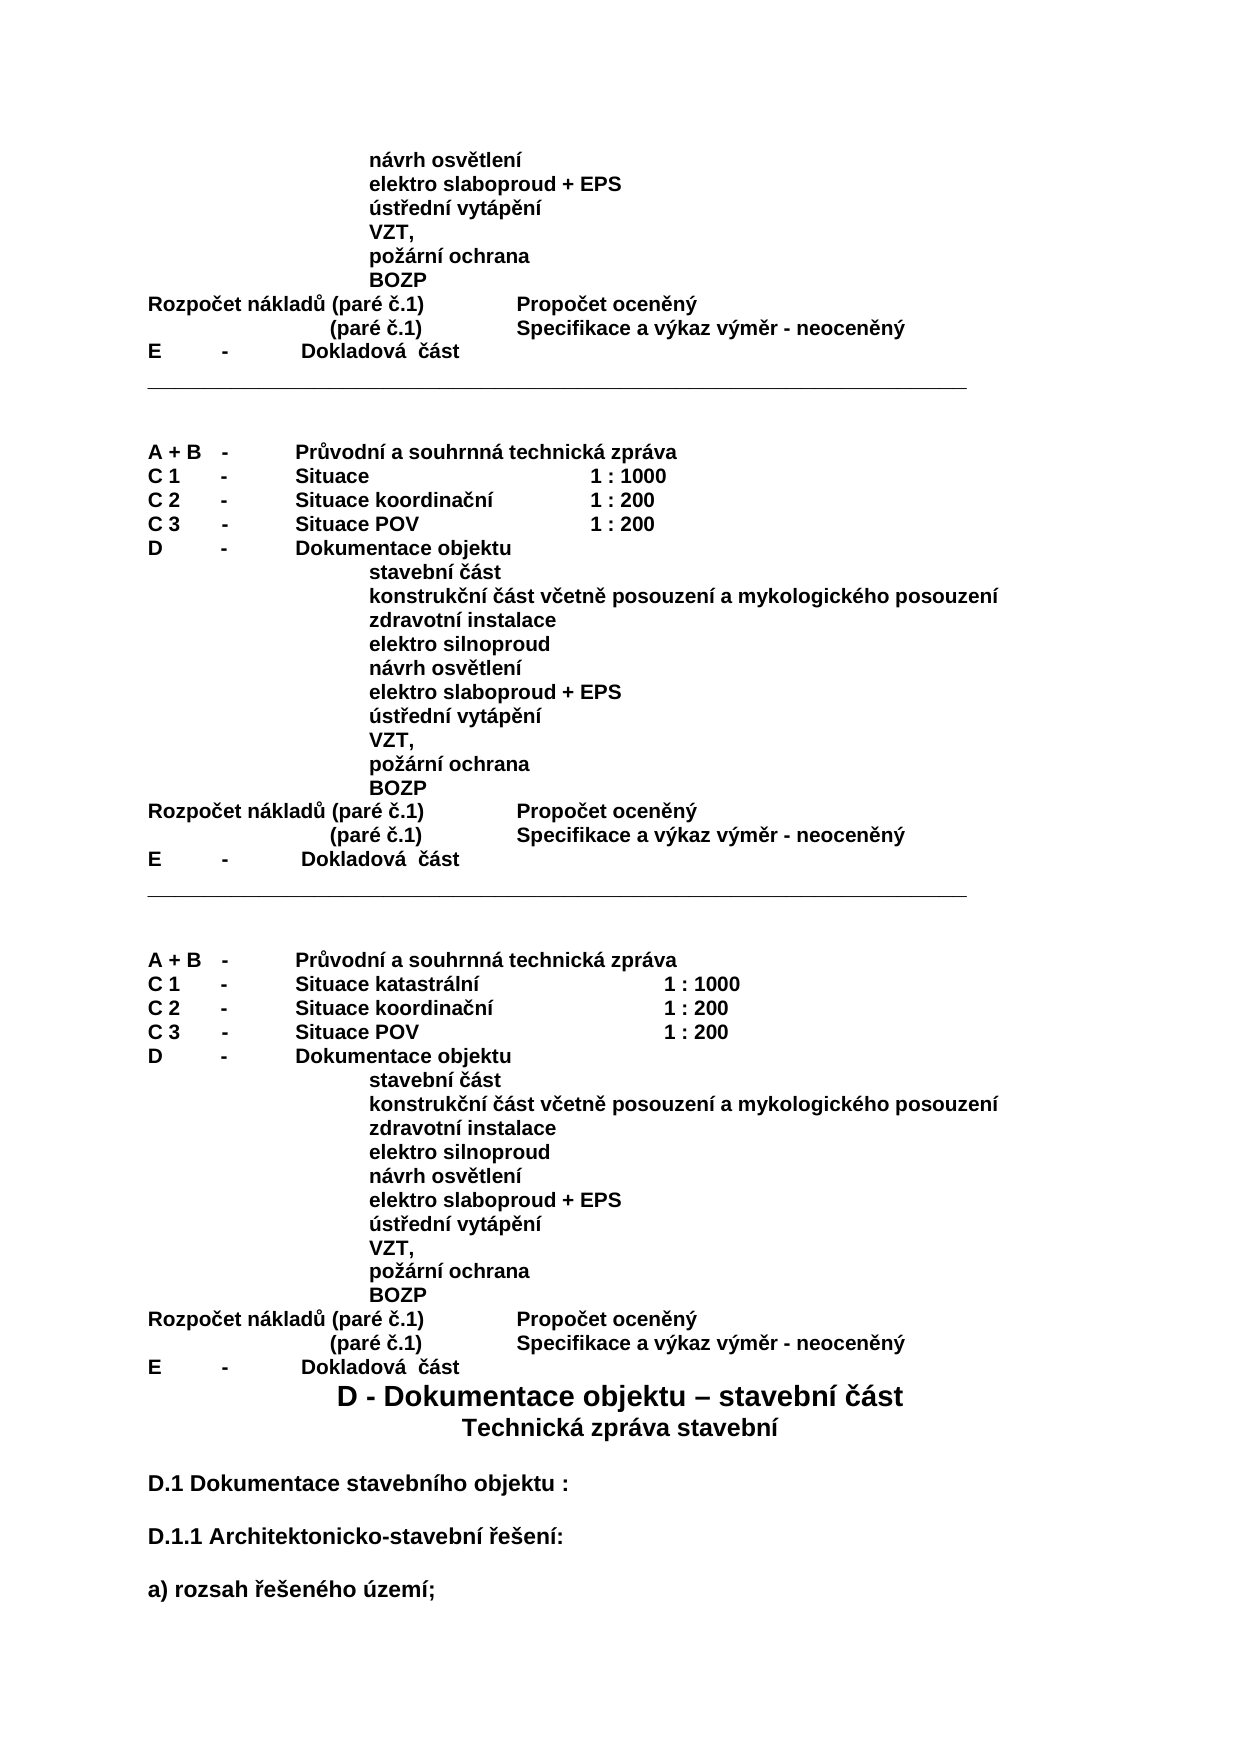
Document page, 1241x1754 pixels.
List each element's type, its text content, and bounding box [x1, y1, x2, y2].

text C 2 - Situace koordinační 1 : 200 [148, 488, 1093, 512]
text a) rozsah řešeného území; [148, 1576, 1093, 1602]
text ___________________________________________________________ [148, 871, 1093, 900]
text (paré č.1) Specifikace a výkaz výměr - neoceněný [148, 1331, 1093, 1355]
text C 3 - Situace POV 1 : 200 [148, 1020, 1093, 1044]
text D.1 Dokumentace stavebního objektu : [148, 1470, 1093, 1496]
text A + B - Průvodní a souhrnná technická zpráva [148, 440, 1093, 464]
text Technická zpráva stavební [148, 1413, 1093, 1441]
text VZT, [148, 219, 1093, 243]
text ústřední vytápění [148, 703, 1093, 727]
text BOZP [148, 1283, 1093, 1307]
text E - Dokladová část [148, 847, 1093, 871]
text stavební část [148, 1068, 1093, 1092]
text D - Dokumentace objektu [148, 536, 1093, 560]
text C 1 - Situace katastrální 1 : 1000 [148, 972, 1093, 996]
text konstrukční část včetně posouzení a mykologického posouzení [148, 1092, 1093, 1116]
text A + B - Průvodní a souhrnná technická zpráva [148, 948, 1093, 972]
text návrh osvětlení [148, 1163, 1093, 1187]
text elektro slaboproud + EPS [148, 1187, 1093, 1211]
text VZT, [148, 727, 1093, 751]
text (paré č.1) Specifikace a výkaz výměr - neoceněný [148, 315, 1093, 339]
text Rozpočet nákladů (paré č.1) Propočet oceněný [148, 799, 1093, 823]
text D - Dokumentace objektu [148, 1044, 1093, 1068]
text D.1.1 Architektonicko-stavební řešení: [148, 1523, 1093, 1549]
text (paré č.1) Specifikace a výkaz výměr - neoceněný [148, 823, 1093, 847]
text C 3 - Situace POV 1 : 200 [148, 512, 1093, 536]
text C 1 - Situace 1 : 1000 [148, 464, 1093, 488]
text požární ochrana [148, 243, 1093, 267]
text E - Dokladová část [148, 1355, 1093, 1379]
text BOZP [148, 267, 1093, 291]
text stavební část [148, 560, 1093, 584]
text Rozpočet nákladů (paré č.1) Propočet oceněný [148, 1307, 1093, 1331]
text zdravotní instalace [148, 1116, 1093, 1139]
text konstrukční část včetně posouzení a mykologického posouzení [148, 584, 1093, 608]
text ___________________________________________________________ [148, 363, 1093, 392]
text požární ochrana [148, 751, 1093, 775]
text návrh osvětlení [148, 148, 1093, 172]
text C 2 - Situace koordinační 1 : 200 [148, 996, 1093, 1020]
text elektro slaboproud + EPS [148, 172, 1093, 196]
text BOZP [148, 775, 1093, 799]
text E - Dokladová část [148, 339, 1093, 363]
text ústřední vytápění [148, 1211, 1093, 1235]
text Rozpočet nákladů (paré č.1) Propočet oceněný [148, 291, 1093, 315]
text VZT, [148, 1235, 1093, 1259]
text zdravotní instalace [148, 608, 1093, 632]
text požární ochrana [148, 1259, 1093, 1283]
text elektro slaboproud + EPS [148, 679, 1093, 703]
text elektro silnoproud [148, 1139, 1093, 1163]
text ústřední vytápění [148, 196, 1093, 219]
text návrh osvětlení [148, 656, 1093, 679]
text elektro silnoproud [148, 632, 1093, 656]
text D - Dokumentace objektu – stavební část [148, 1379, 1093, 1413]
